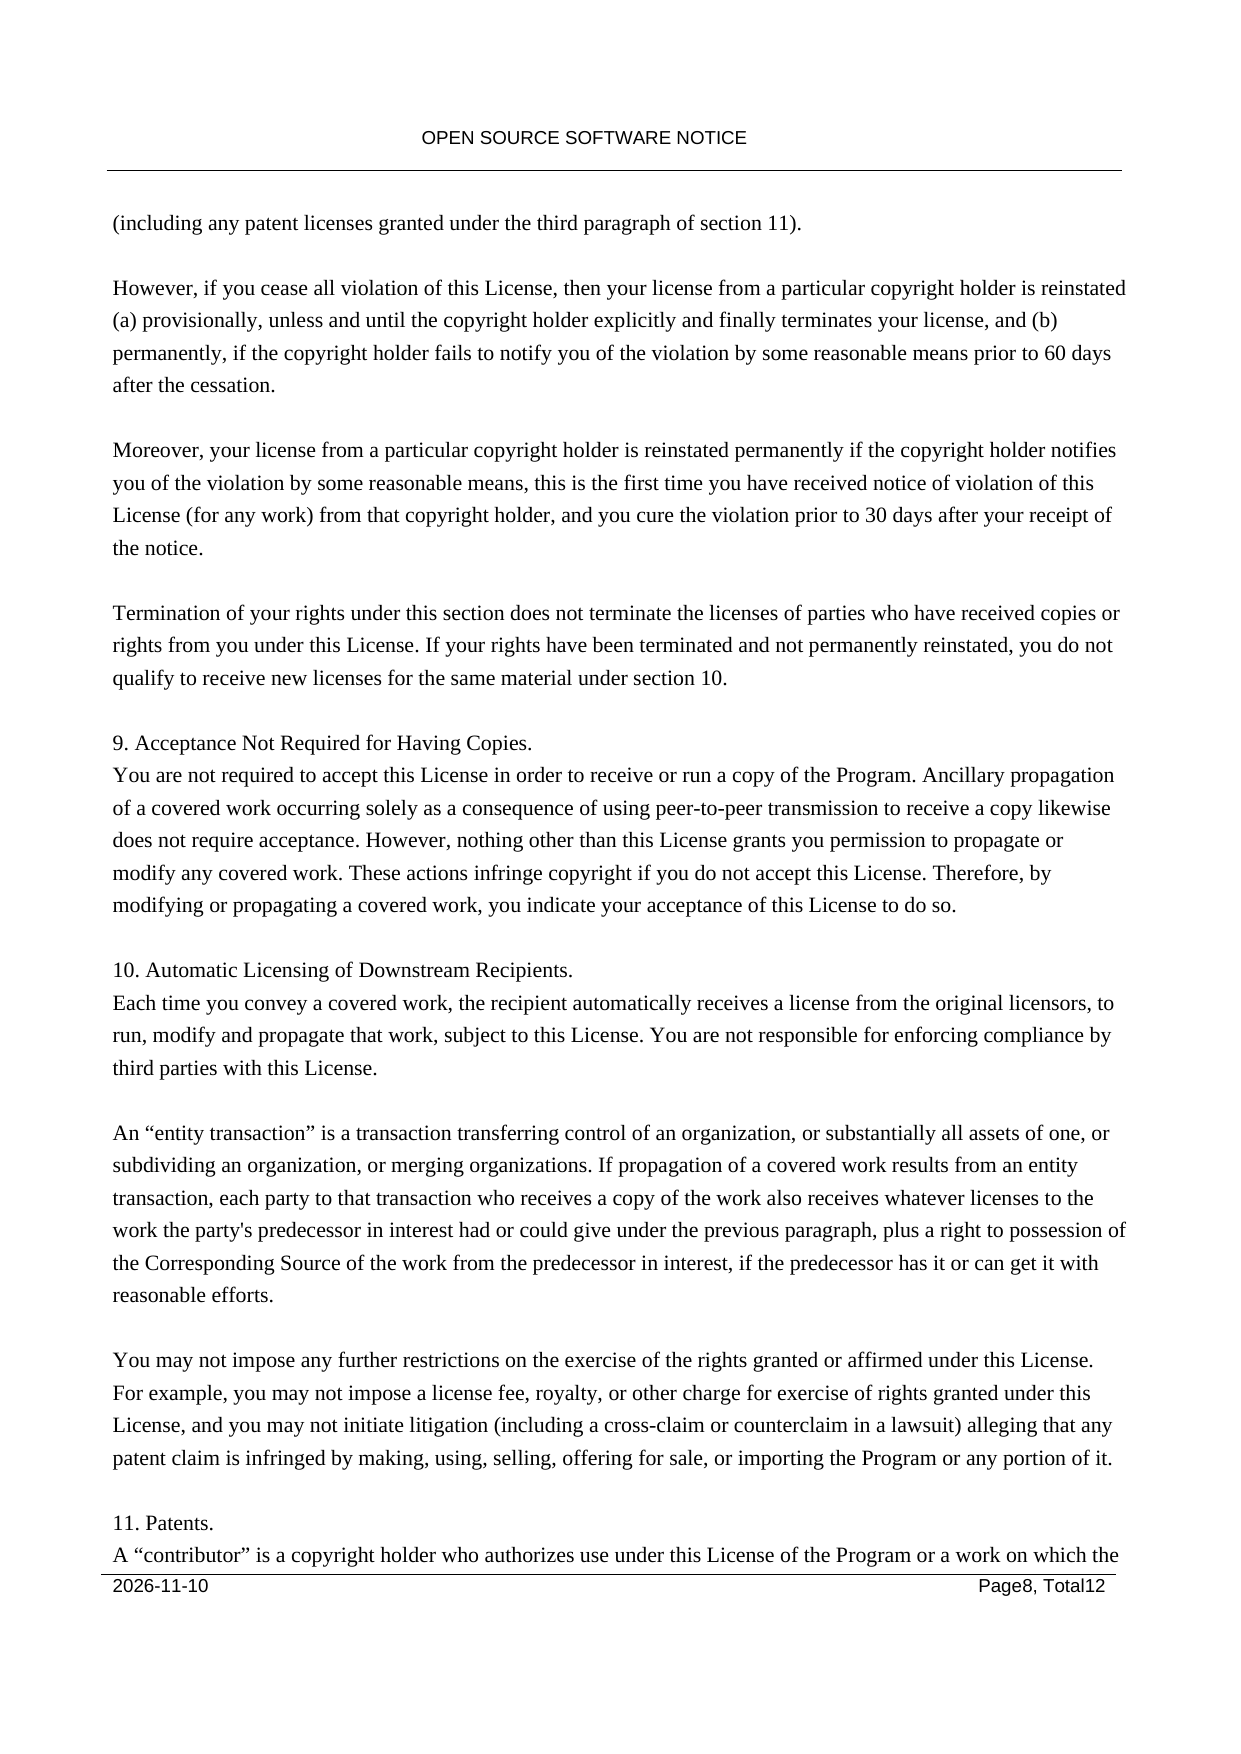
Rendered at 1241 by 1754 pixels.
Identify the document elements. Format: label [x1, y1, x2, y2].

text [112, 206, 1128, 1571]
